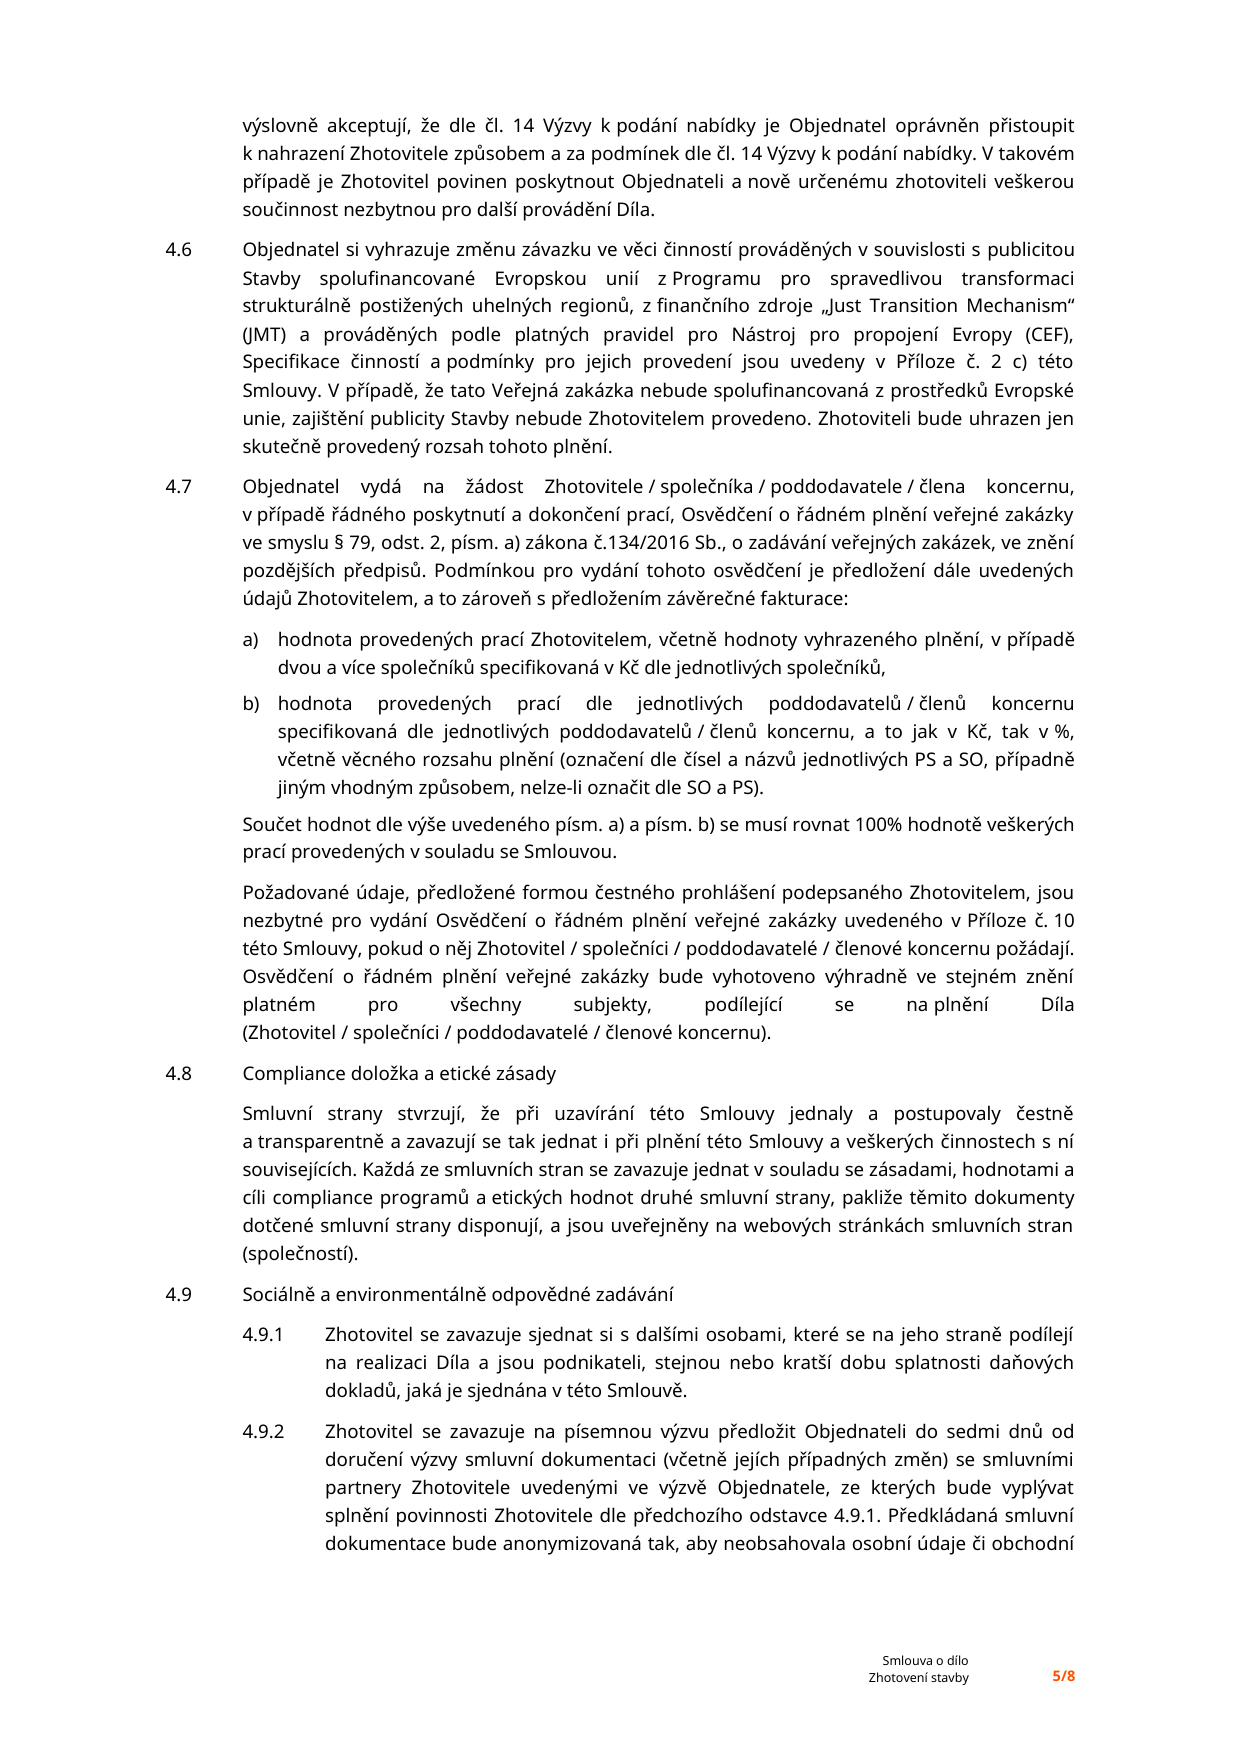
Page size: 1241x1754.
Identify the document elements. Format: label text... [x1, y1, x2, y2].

list hodnota provedených prací Zhotovitelem, včetně hodnoty vyhrazeného plnění, v případě dvou a více společníků specifikovaná v Kč dle jednotlivých společníků, [242, 626, 1075, 679]
text Compliance doložka a etické zásady [165, 1060, 1075, 1086]
text Objednatel si vyhrazuje změnu závazku ve věci činností prováděných v souvislosti s publicitou Stavby spolufinancované Evropskou unií z Programu pro spravedlivou transformaci strukturálně postižených uhelných regionů, z finančního zdroje „Just Transition Mechanism“ (JMT) a prováděných podle platných pravidel pro Nástroj pro propojení Evropy (CEF), Specifikace činností a podmínky pro jejich provedení jsou uvedeny v Příloze č. 2 c) této Smlouvy. V případě, že tato Veřejná zakázka nebude spolufinancovaná z prostředků Evropské unie, zajištění publicity Stavby nebude Zhotovitelem provedeno. Zhotoviteli bude uhrazen jen skutečně provedený rozsah tohoto plnění. [165, 237, 1075, 458]
text Sociálně a environmentálně odpovědné zadávání [165, 1281, 1075, 1307]
list Součet hodnot dle výše uvedeného písm. a) a písm. b) se musí rovnat 100% hodnotě veškerých prací provedených v souladu se Smlouvou. [242, 811, 1075, 864]
list Smluvní strany stvrzují, že při uzavírání této Smlouvy jednaly a postupovaly čestně a transparentně a zavazují se tak jednat i při plnění této Smlouvy a veškerých činnostech s ní souvisejících. Každá ze smluvních stran se zavazuje jednat v souladu se zásadami, hodnotami a cíli compliance programů a etických hodnot druhé smluvní strany, pakliže těmito dokumenty dotčené smluvní strany disponují, a jsou uveřejněny na webových stránkách smluvních stran (společností). [242, 1101, 1075, 1266]
text Zhotovitel se zavazuje sjednat si s dalšími osobami, které se na jeho straně podílejí na realizaci Díla a jsou podnikateli, stejnou nebo kratší dobu splatnosti daňových dokladů, jaká je sjednána v této Smlouvě. [242, 1322, 1075, 1403]
list Požadované údaje, předložené formou čestného prohlášení podepsaného Zhotovitelem, jsou nezbytné pro vydání Osvědčení o řádném plnění veřejné zakázky uvedeného v Příloze č. 10 této Smlouvy, pokud o něj Zhotovitel / společníci / poddodavatelé / členové koncernu požádají. Osvědčení o řádném plnění veřejné zakázky bude vyhotoveno výhradně ve stejném znění platném pro všechny subjekty, podílející se na plnění Díla (Zhotovitel / společníci / poddodavatelé / členové koncernu). [242, 879, 1075, 1045]
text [242, 1418, 1075, 1556]
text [165, 112, 1075, 222]
list hodnota provedených prací dle jednotlivých poddodavatelů / členů koncernu specifikovaná dle jednotlivých poddodavatelů / členů koncernu, a to jak v Kč, tak v %, včetně věcného rozsahu plnění (označení dle čísel a názvů jednotlivých PS a SO, případně jiným vhodným způsobem, nelze-li označit dle SO a PS). [242, 690, 1075, 800]
text Objednatel vydá na žádost Zhotovitele / společníka / poddodavatele / člena koncernu, v případě řádného poskytnutí a dokončení prací, Osvědčení o řádném plnění veřejné zakázky ve smyslu § 79, odst. 2, písm. a) zákona č.134/2016 Sb., o zadávání veřejných zakázek, ve znění pozdějších předpisů. Podmínkou pro vydání tohoto osvědčení je předložení dále uvedených údajů Zhotovitelem, a to zároveň s předložením závěrečné fakturace: [165, 473, 1075, 611]
